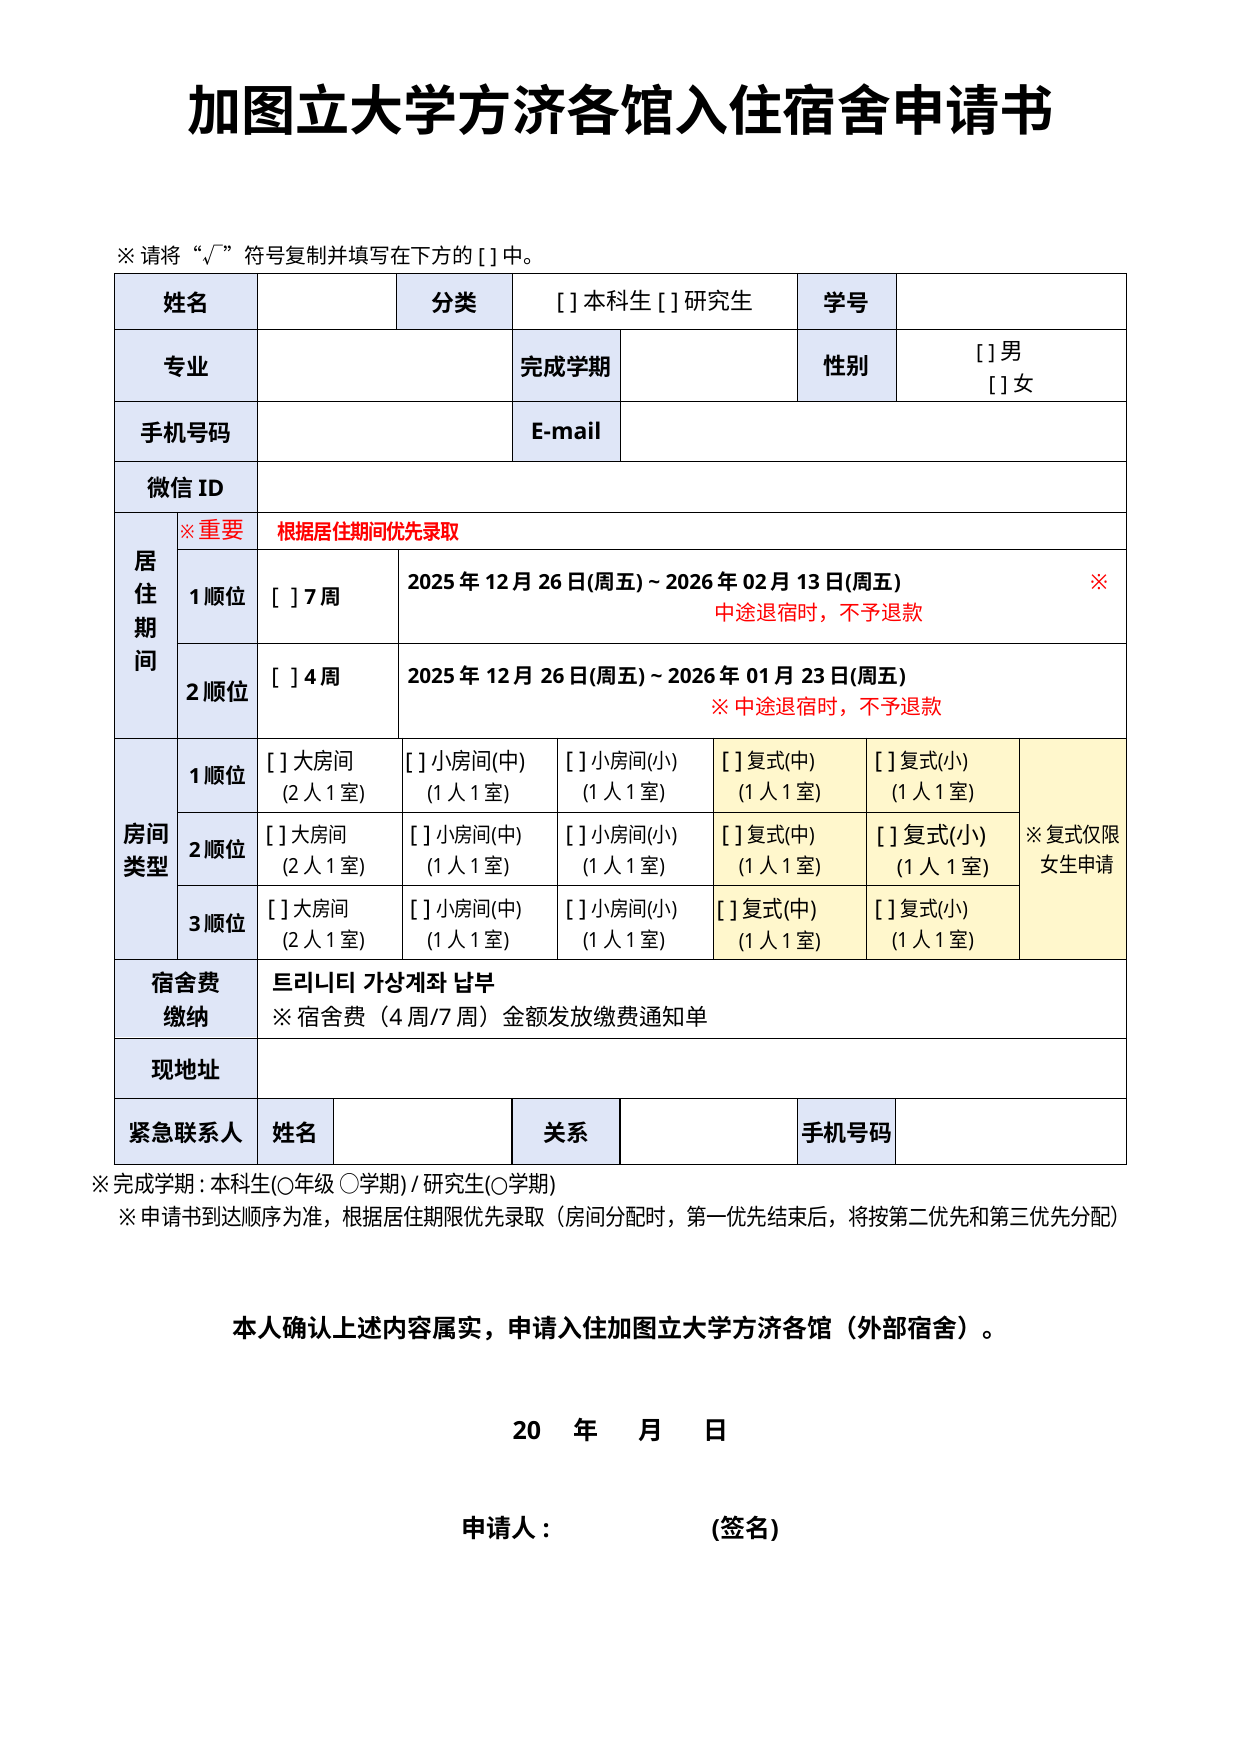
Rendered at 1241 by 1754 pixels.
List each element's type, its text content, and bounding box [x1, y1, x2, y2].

table_cell 学号 [798, 274, 896, 329]
table_cell [ ] 复式(中) (1人 1室) [714, 739, 866, 812]
table_cell [ ] 小房间(小) (1人 1室) [558, 813, 713, 885]
table_cell 房间类型 [115, 739, 177, 959]
table_cell [ ] 男 [ ] 女 [897, 330, 1126, 401]
table_cell 3顺位 [178, 886, 257, 959]
table_cell [ ] 复式(小) (1人 1室) [867, 739, 1019, 812]
table_cell [ ] 小房间(小) (1人 1室) [558, 886, 713, 959]
table_cell 2顺位 [178, 813, 257, 885]
table_cell 专业 [115, 330, 257, 401]
table_cell 1顺位 [178, 550, 257, 643]
table_cell 2顺位 [178, 644, 257, 738]
table_cell 姓名 [115, 274, 257, 329]
table_cell 手机号码 [115, 402, 257, 461]
table_cell [258, 462, 1126, 512]
table_cell 性别 [798, 330, 896, 401]
table_cell 手机号码 [798, 1099, 895, 1164]
table_cell [896, 1099, 1126, 1164]
table_cell [ ] 复式(小) (1人 1室) [867, 886, 1019, 959]
table_cell 2025年 12月 26日(周五) ~ 2026年 01月 23日(周五) ※ 中途退宿时，不予退款 [399, 644, 1126, 738]
text 本人确认上述内容属实，申请入住加图立大学方济各馆（外部宿舍）。 [59, 1309, 1181, 1345]
table_cell [897, 274, 1126, 329]
table_cell [ ] 复式(小) (1人 1室) [867, 813, 1019, 885]
table_cell [ ] 小房间(中) (1人 1室) [403, 813, 557, 885]
table_cell [ ] 复式(中) (1人 1室) [714, 813, 866, 885]
table_cell 微信ID [115, 462, 257, 512]
table_cell [ ] 小房间(中) (1人 1室) [403, 886, 557, 959]
text 20 年 月 日 [59, 1410, 1181, 1446]
table_cell [ ] 小房间(小) (1人 1室) [558, 739, 713, 812]
table_cell [ ] 本科生 [ ] 研究生 [513, 274, 797, 329]
table_cell E-mail [513, 402, 620, 461]
table_cell [258, 330, 512, 401]
table_cell 根据居住期间优先录取 [258, 513, 1126, 549]
text ※ 申请书到达顺序为准，根据居住期限优先录取（房间分配时，第一优先结束后，将按第二优先和第三优先分配） [59, 1199, 1181, 1232]
table_cell [ ] 大房间 (2人 1室) [258, 886, 402, 959]
table_cell 居 住 期 间 [115, 513, 177, 738]
text 申请人 : (签名) [59, 1509, 1181, 1545]
table_cell [621, 330, 797, 401]
table_cell [ ] 复式(中) (1人 1室) [714, 886, 866, 959]
text 加图立大学方济各馆入住宿舍申请书 [59, 68, 1181, 146]
table_cell [ ] 7周 [258, 550, 398, 643]
table_cell [621, 402, 1126, 461]
table_cell 紧急联系人 [115, 1099, 257, 1164]
table_cell 宿舍费 缴纳 [115, 960, 257, 1037]
table_cell ※ 重要 [178, 513, 257, 549]
table_cell [ ] 4周 [258, 644, 398, 738]
table_cell [258, 274, 396, 329]
table_cell [334, 1099, 511, 1164]
table_cell 现地址 [115, 1039, 257, 1098]
table_cell 1顺位 [178, 739, 257, 812]
table_cell [258, 402, 512, 461]
table_cell 2025年 12月 26日(周五) ~ 2026年 02月 13日(周五) ※ 中途退宿时，不予退款 [399, 550, 1126, 643]
table_cell [621, 1099, 797, 1164]
table_cell 完成学期 [513, 330, 620, 401]
table_cell [ ] 小房间(中) (1人 1室) [403, 739, 557, 812]
table_cell 姓名 [258, 1099, 333, 1164]
table_header ※ 请将“√”符号复制并填写在下方的 [ ] 中。 [114, 148, 1126, 273]
table_cell ※ 复式仅限 女生申请 [1020, 739, 1126, 959]
table_cell 分类 [397, 274, 512, 329]
table_cell 트리니티 가상계좌 납부 ※ 宿舍费（4周/7周）金额发放缴费通知单 [258, 960, 1126, 1037]
table_cell 关系 [513, 1099, 619, 1164]
table_cell [ ] 大房间 (2人 1室) [258, 813, 402, 885]
text ※ 完成学期 : 本科生(○年级 ○学期) / 研究生(○学期) [59, 1165, 1181, 1199]
table_cell [258, 1039, 1126, 1098]
table_cell [ ] 大房间 (2人 1室) [258, 739, 402, 812]
